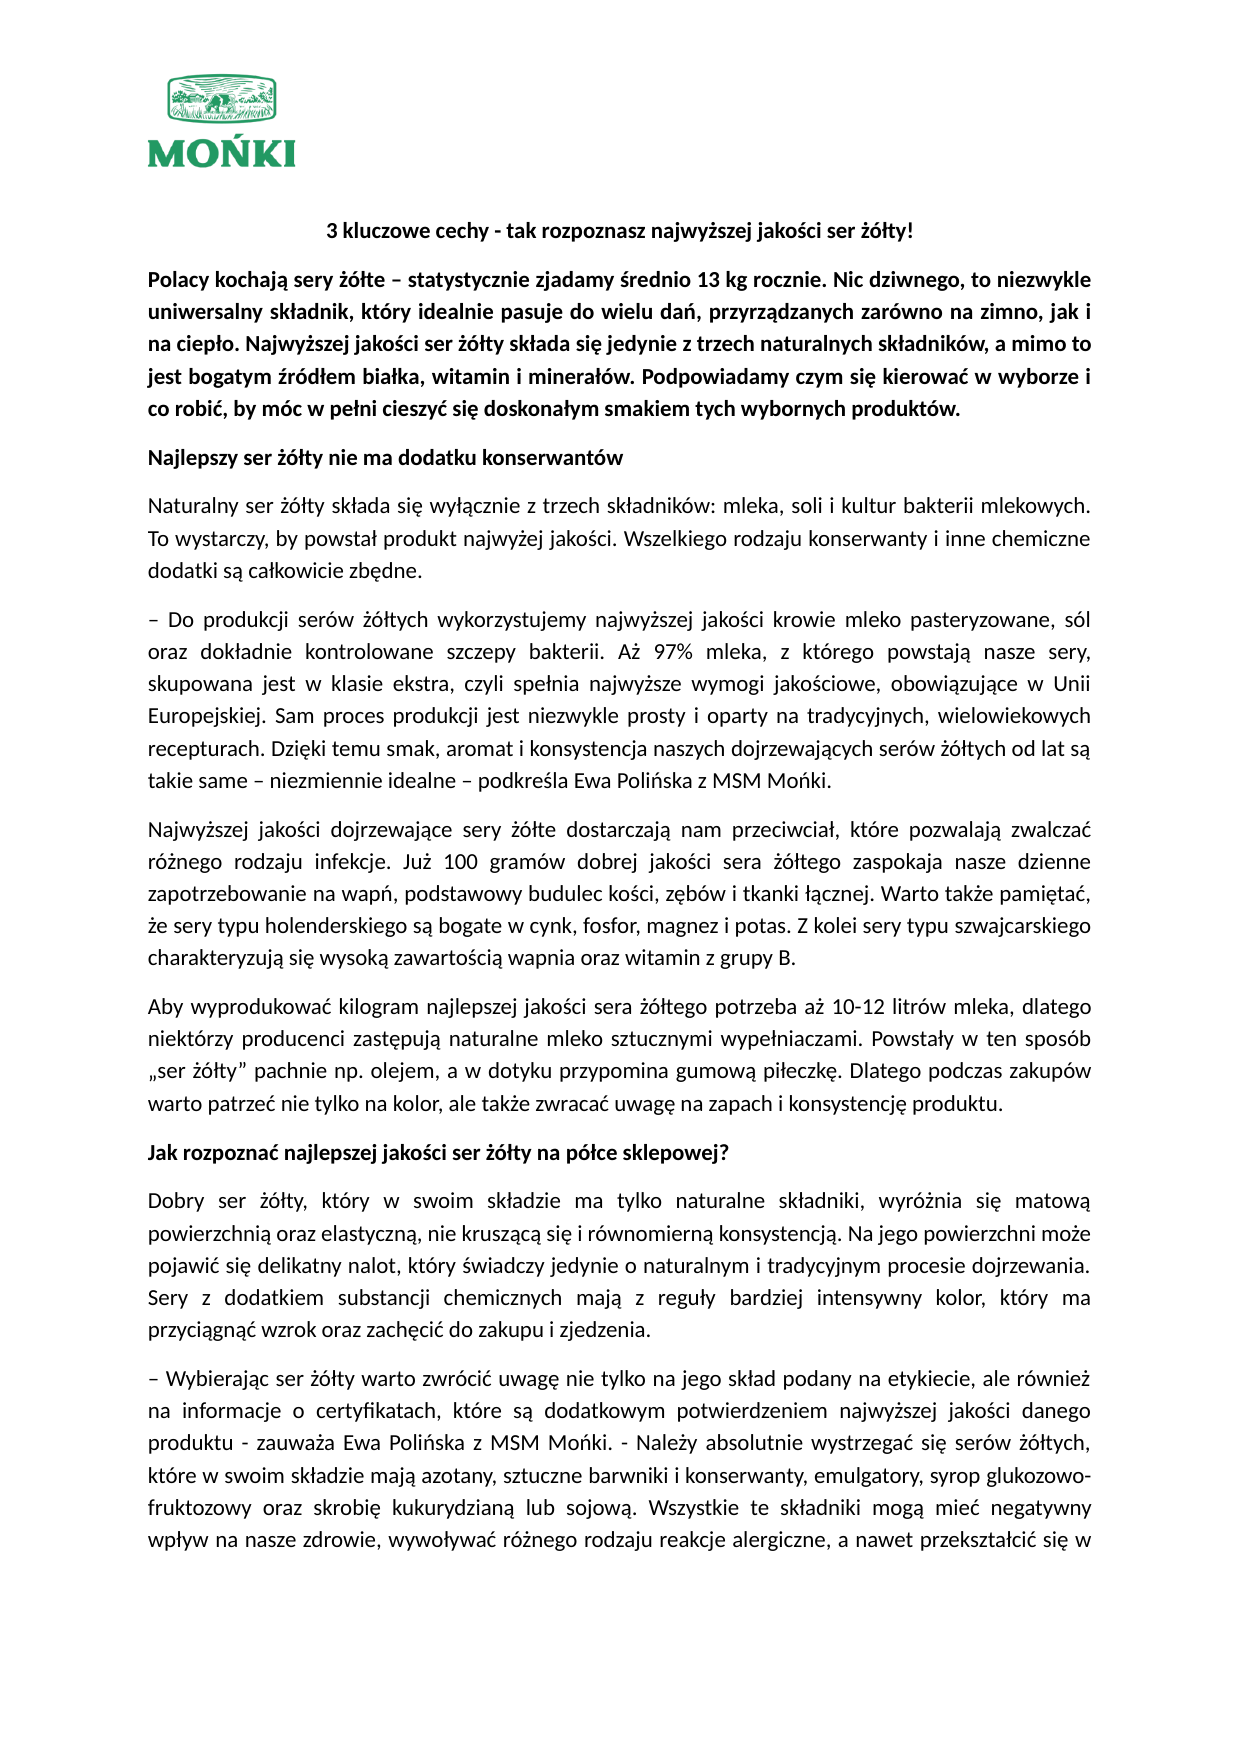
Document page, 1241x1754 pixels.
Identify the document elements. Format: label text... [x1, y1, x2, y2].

text Polacy kochają sery żółte – statystycznie zjadamy średnio 13 kg rocznie. Nic dziwnego, to niezwykle uniwersalny składnik, który idealnie pasuje do wielu dań, przyrządzanych zarówno na zimno, jak i na ciepło. Najwyższej jakości ser żółty składa się jedynie z trzech naturalnych składników, a mimo to jest bogatym źródłem białka, witamin i minerałów. Podpowiadamy czym się kierować w wyborze i co robić, by móc w pełni cieszyć się doskonałym smakiem tych wybornych produktów. [148, 265, 1093, 422]
text Dobry ser żółty, który w swoim składzie ma tylko naturalne składniki, wyróżnia się matową powierzchnią oraz elastyczną, nie kruszącą się i równomierną konsystencją. Na jego powierzchni może pojawić się delikatny nalot, który świadczy jedynie o naturalnym i tradycyjnym procesie dojrzewania. Sery z dodatkiem substancji chemicznych mają z reguły bardziej intensywny kolor, który ma przyciągnąć wzrok oraz zachęcić do zakupu i zjedzenia. [148, 1187, 1093, 1343]
text – Do produkcji serów żółtych wykorzystujemy najwyższej jakości krowie mleko pasteryzowane, sól oraz dokładnie kontrolowane szczepy bakterii. Aż 97% mleka, z którego powstają nasze sery, skupowana jest w klasie ekstra, czyli spełnia najwyższe wymogi jakościowe, obowiązujące w Unii Europejskiej. Sam proces produkcji jest niezwykle prosty i oparty na tradycyjnych, wielowiekowych recepturach. Dzięki temu smak, aromat i konsystencja naszych dojrzewających serów żółtych od lat są takie same – niezmiennie idealne – podkreśla Ewa Polińska z MSM Mońki. [148, 605, 1093, 794]
text Naturalny ser żółty składa się wyłącznie z trzech składników: mleka, soli i kultur bakterii mlekowych. To wystarczy, by powstał produkt najwyżej jakości. Wszelkiego rodzaju konserwanty i inne chemiczne dodatki są całkowicie zbędne. [148, 492, 1093, 584]
text Najwyższej jakości dojrzewające sery żółte dostarczają nam przeciwciał, które pozwalają zwalczać różnego rodzaju infekcje. Już 100 gramów dobrej jakości sera żółtego zaspokaja nasze dzienne zapotrzebowanie na wapń, podstawowy budulec kości, zębów i tkanki łącznej. Warto także pamiętać, że sery typu holenderskiego są bogate w cynk, fosfor, magnez i potas. Z kolei sery typu szwajcarskiego charakteryzują się wysoką zawartością wapnia oraz witamin z grupy B. [148, 815, 1093, 971]
picture [147, 73, 296, 168]
text 3 kluczowe cechy - tak rozpoznasz najwyższej jakości ser żółty! [148, 216, 1093, 244]
text Aby wyprodukować kilogram najlepszej jakości sera żółtego potrzeba aż 10-12 litrów mleka, dlatego niektórzy producenci zastępują naturalne mleko sztucznymi wypełniaczami. Powstały w ten sposób „ser żółty” pachnie np. olejem, a w dotyku przypomina gumową piłeczkę. Dlatego podczas zakupów warto patrzeć nie tylko na kolor, ale także zwracać uwagę na zapach i konsystencję produktu. [148, 992, 1093, 1117]
text Jak rozpoznać najlepszej jakości ser żółty na półce sklepowej? [148, 1138, 1093, 1166]
text Najlepszy ser żółty nie ma dodatku konserwantów [148, 443, 1093, 471]
